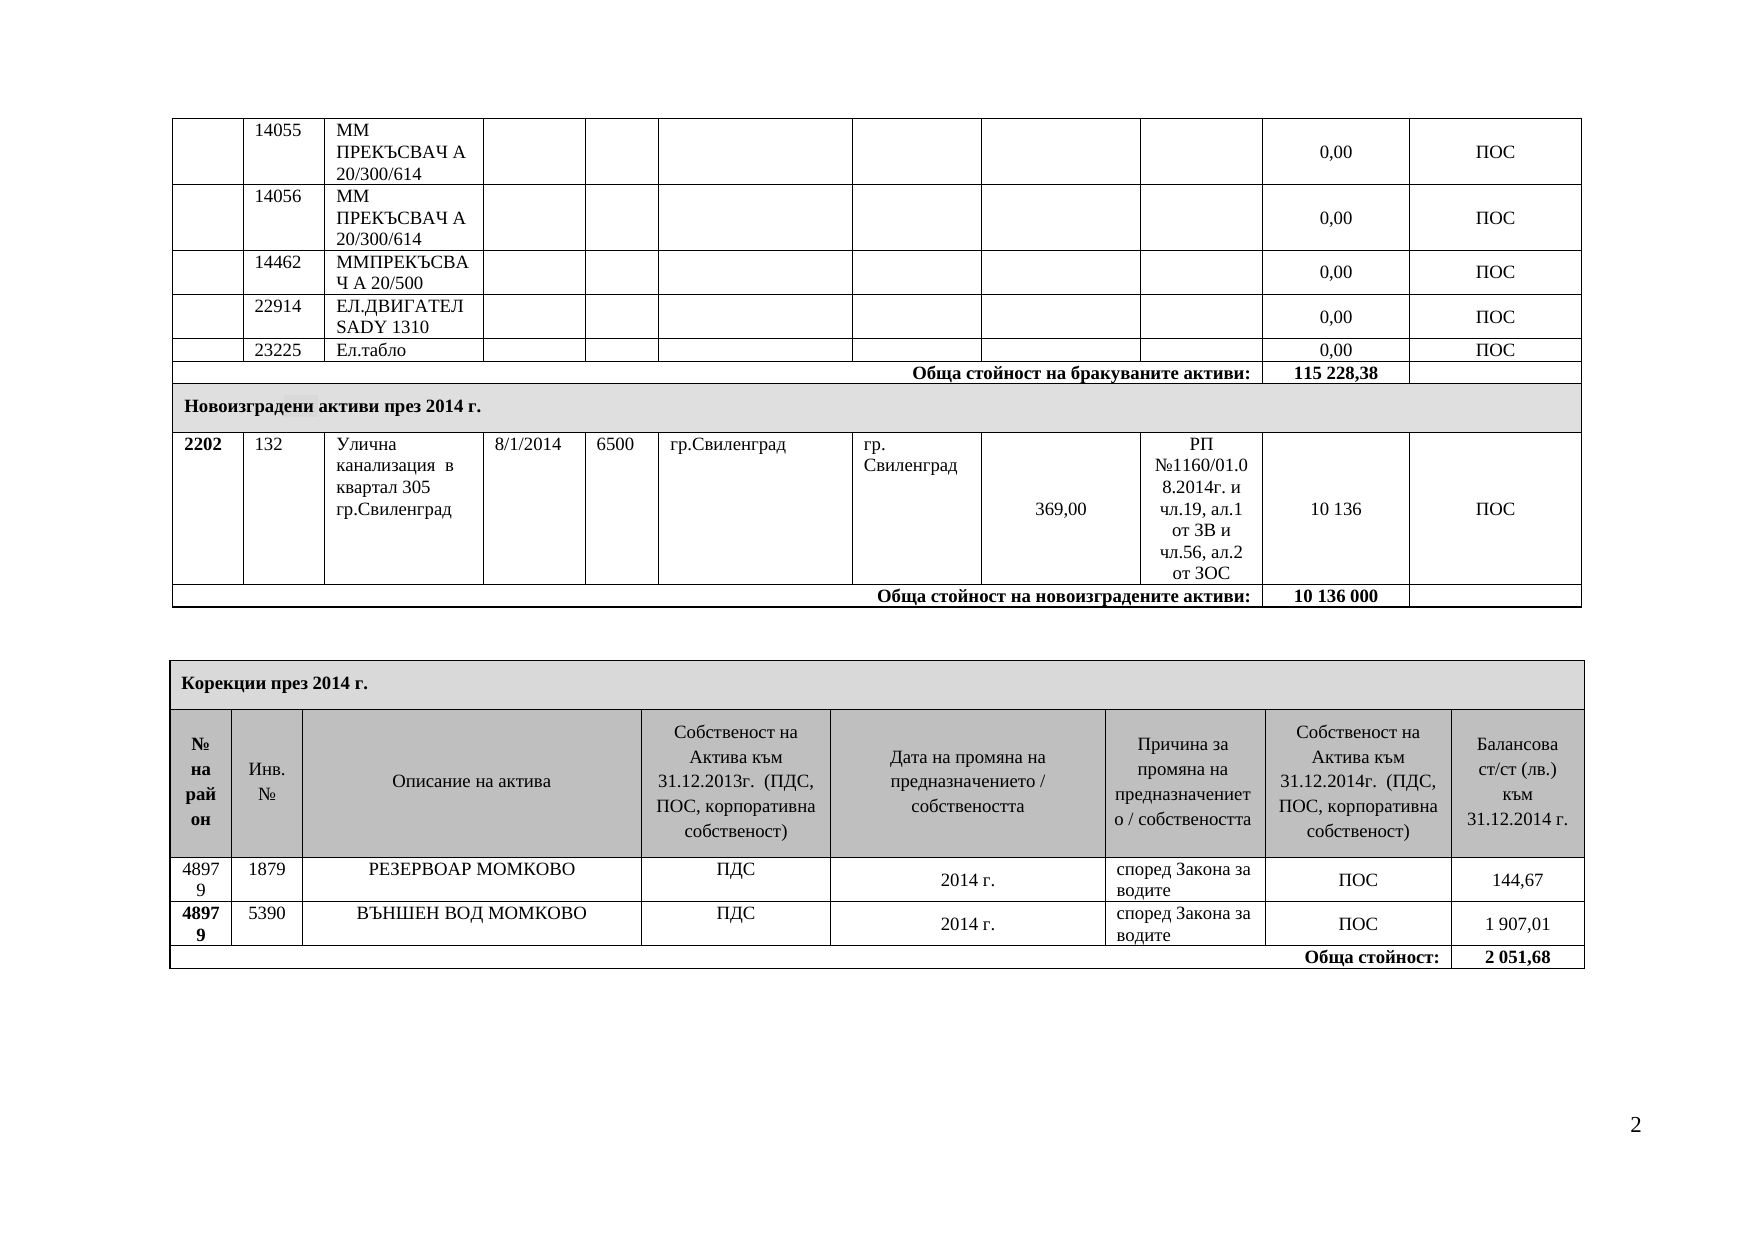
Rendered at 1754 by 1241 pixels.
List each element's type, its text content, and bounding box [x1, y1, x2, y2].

table_cell Дата на промяна на предназначението / собствеността [831, 710, 1105, 857]
table_cell [173, 185, 243, 250]
table_cell [982, 119, 1140, 184]
table_cell ММПРЕКЪСВАЧ А 20/500 [325, 251, 483, 294]
table_cell ПОС [1410, 251, 1581, 294]
table_cell ЕЛ.ДВИГАТЕЛ SADY 1310 [325, 295, 483, 338]
table_cell [853, 119, 981, 184]
table_cell ПОС [1410, 339, 1581, 361]
table_cell гр.Свиленград [659, 433, 852, 584]
table_cell [484, 295, 585, 338]
table_cell 14462 [244, 251, 324, 294]
table_cell [586, 295, 658, 338]
table_cell [484, 251, 585, 294]
table_cell 2014 г. [831, 902, 1105, 945]
table_cell [173, 119, 243, 184]
table_cell № на район [171, 710, 231, 857]
table_cell [659, 185, 852, 250]
table_cell [586, 251, 658, 294]
table_cell [853, 185, 981, 250]
table_cell 48979 [171, 858, 231, 901]
table_cell [982, 339, 1140, 361]
table_cell 0,00 [1263, 185, 1409, 250]
table_cell ПОС [1410, 185, 1581, 250]
table_cell ПДС [642, 858, 830, 901]
table_cell 132 [244, 433, 324, 584]
table_cell 14055 [244, 119, 324, 184]
table_cell 6500 [586, 433, 658, 584]
table_cell ПОС [1266, 902, 1451, 945]
table_cell РЕЗЕРВОАР МОМКОВО [303, 858, 641, 901]
table_cell [1141, 251, 1262, 294]
table_cell 23225 [244, 339, 324, 361]
table_cell [1141, 295, 1262, 338]
table_cell 5390 [232, 902, 302, 945]
table_cell [484, 119, 585, 184]
table_cell РП №1160/01.08.2014г. и чл.19, ал.1 от ЗВ и чл.56, ал.2 от ЗОС [1141, 433, 1262, 584]
table_cell 2202 [173, 433, 243, 584]
table_cell 115 228,38 [1263, 362, 1409, 383]
table_cell Описание на актива [303, 710, 641, 857]
table_cell [982, 295, 1140, 338]
table_cell 0,00 [1263, 339, 1409, 361]
table_cell ПОС [1410, 433, 1581, 584]
table_cell [1410, 362, 1581, 383]
table_cell [173, 295, 243, 338]
table_cell 1 907,01 [1452, 902, 1584, 945]
table_cell Ел.табло [325, 339, 483, 361]
table_cell 48979 [171, 902, 231, 945]
table_cell гр. Свиленград [853, 433, 981, 584]
table_cell 369,00 [982, 433, 1140, 584]
table_cell [982, 185, 1140, 250]
table_cell Собственост на Актива към 31.12.2014г. (ПДС, ПОС, корпоративна собственост) [1266, 710, 1451, 857]
table_cell [853, 295, 981, 338]
table_cell 14056 [244, 185, 324, 250]
table_cell [853, 251, 981, 294]
table_cell Причина за промяна на предназначението / собствеността [1106, 710, 1265, 857]
table_cell [853, 339, 981, 361]
table_cell [659, 119, 852, 184]
table_cell 0,00 [1263, 295, 1409, 338]
table_cell Инв.№ [232, 710, 302, 857]
table_cell [484, 185, 585, 250]
table_cell [1410, 585, 1581, 606]
table_cell [1141, 119, 1262, 184]
table_cell Обща стойност: [171, 946, 1451, 968]
table_cell 2 051,68 [1452, 946, 1584, 968]
table_cell 0,00 [1263, 119, 1409, 184]
table_cell Новоизградени активи през 2014 г. [173, 384, 1581, 432]
table_cell 1879 [232, 858, 302, 901]
table_cell [586, 339, 658, 361]
table_cell [982, 251, 1140, 294]
table_cell Балансова ст/ст (лв.) към 31.12.2014 г. [1452, 710, 1584, 857]
table_cell [659, 295, 852, 338]
table_header Корекции през 2014 г. [171, 661, 1584, 709]
table_cell 8/1/2014 [484, 433, 585, 584]
table_cell Обща стойност на новоизградените активи: [173, 585, 1262, 606]
table_cell 2014 г. [831, 858, 1105, 901]
table_cell [173, 339, 243, 361]
table_cell [659, 339, 852, 361]
table_cell 10 136 [1263, 433, 1409, 584]
table_cell Собственост на Актива към 31.12.2013г. (ПДС, ПОС, корпоративна собственост) [642, 710, 830, 857]
table_cell ПОС [1266, 858, 1451, 901]
table_cell ПДС [642, 902, 830, 945]
table_cell ММ ПРЕКЪСВАЧ А 20/300/614 [325, 119, 483, 184]
table_cell 144,67 [1452, 858, 1584, 901]
table_cell 22914 [244, 295, 324, 338]
table_cell ПОС [1410, 119, 1581, 184]
table_cell ПОС [1410, 295, 1581, 338]
table_cell [173, 251, 243, 294]
table_cell [1141, 339, 1262, 361]
table_cell [484, 339, 585, 361]
table_cell 10 136 000 [1263, 585, 1409, 606]
table_cell Обща стойност на бракуваните активи: [173, 362, 1262, 383]
table_cell [586, 119, 658, 184]
table_cell [659, 251, 852, 294]
table_cell според Закона за водите [1106, 858, 1265, 901]
table_cell 0,00 [1263, 251, 1409, 294]
table_cell [586, 185, 658, 250]
table_cell [1141, 185, 1262, 250]
table_cell ВЪНШЕН ВОД МОМКОВО [303, 902, 641, 945]
table_cell Улична канализация в квартал 305 гр.Свиленград [325, 433, 483, 584]
table_cell според Закона за водите [1106, 902, 1265, 945]
table_cell ММ ПРЕКЪСВАЧ А 20/300/614 [325, 185, 483, 250]
